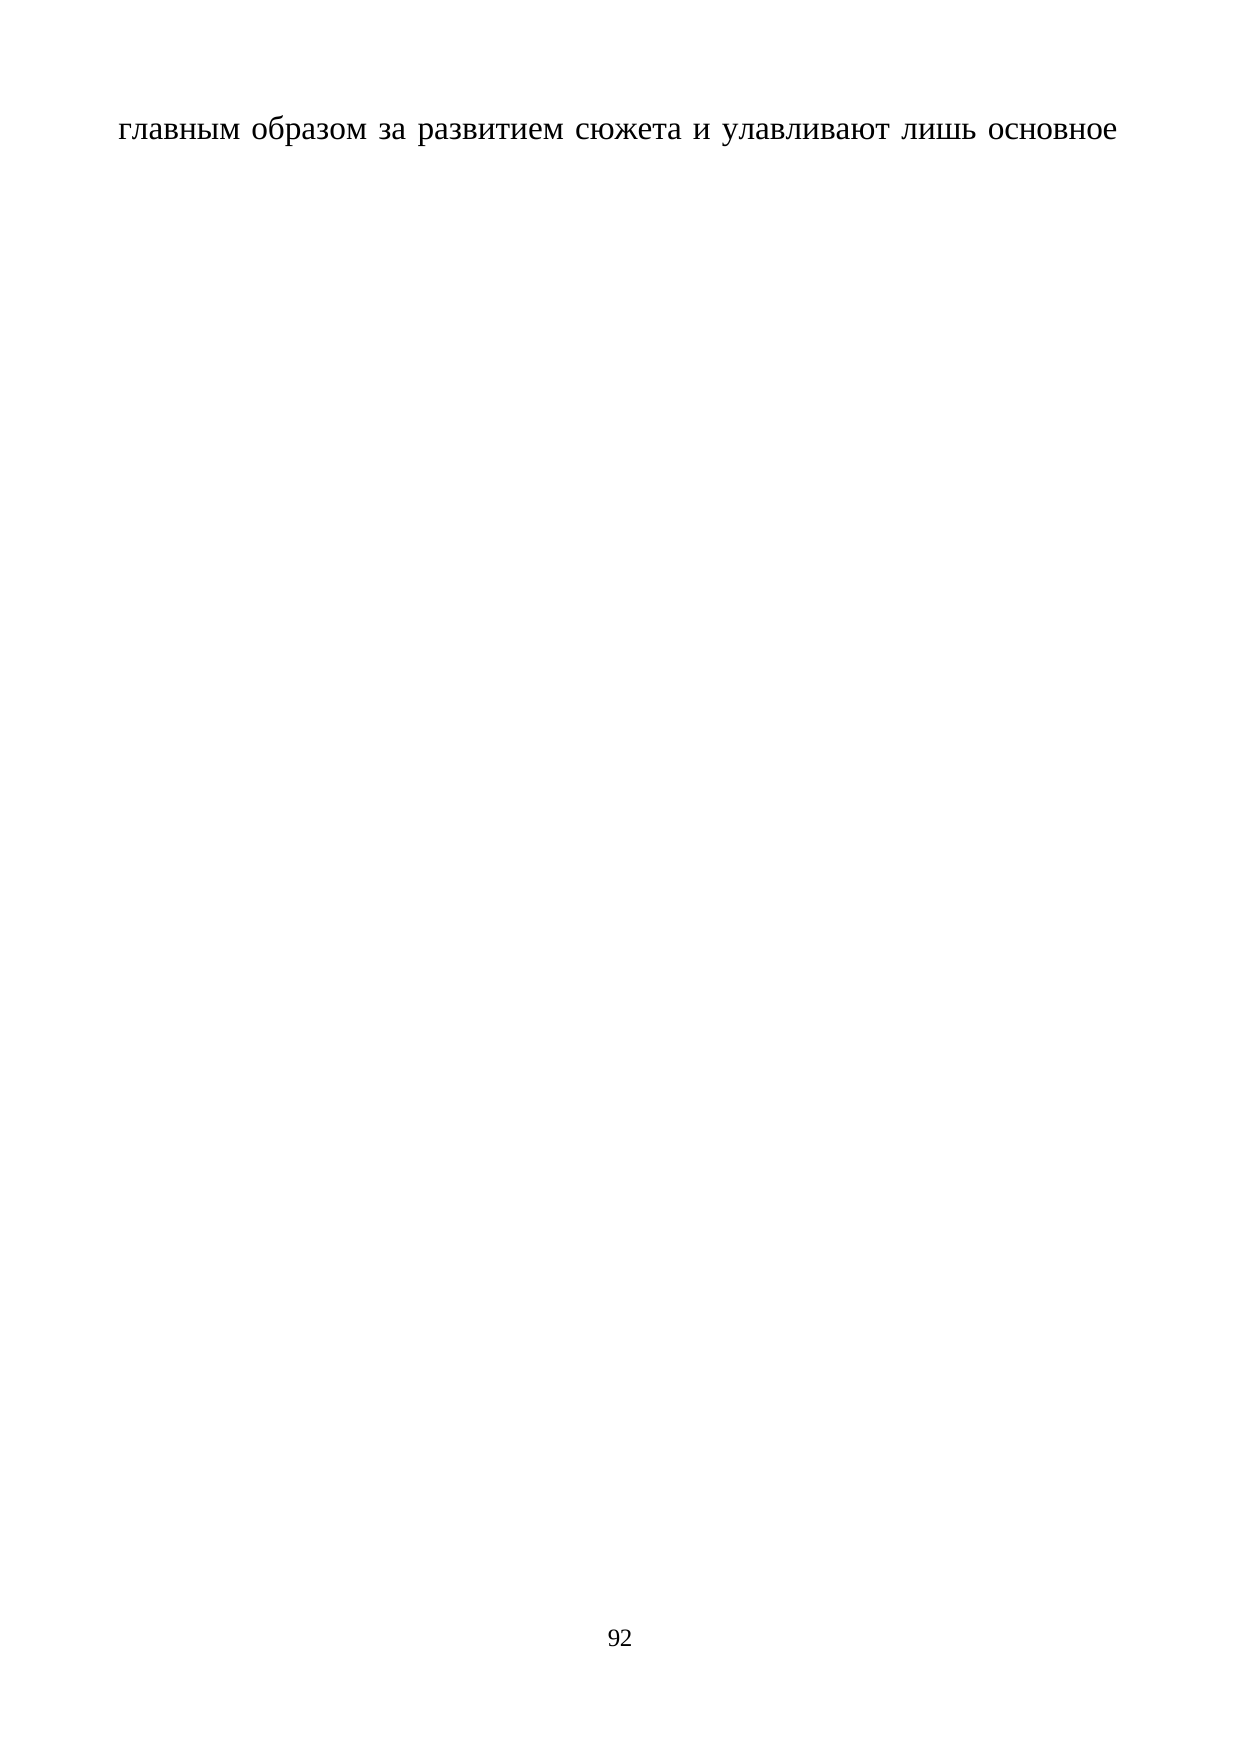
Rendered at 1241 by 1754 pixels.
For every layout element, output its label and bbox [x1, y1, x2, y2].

text [118, 108, 1122, 147]
